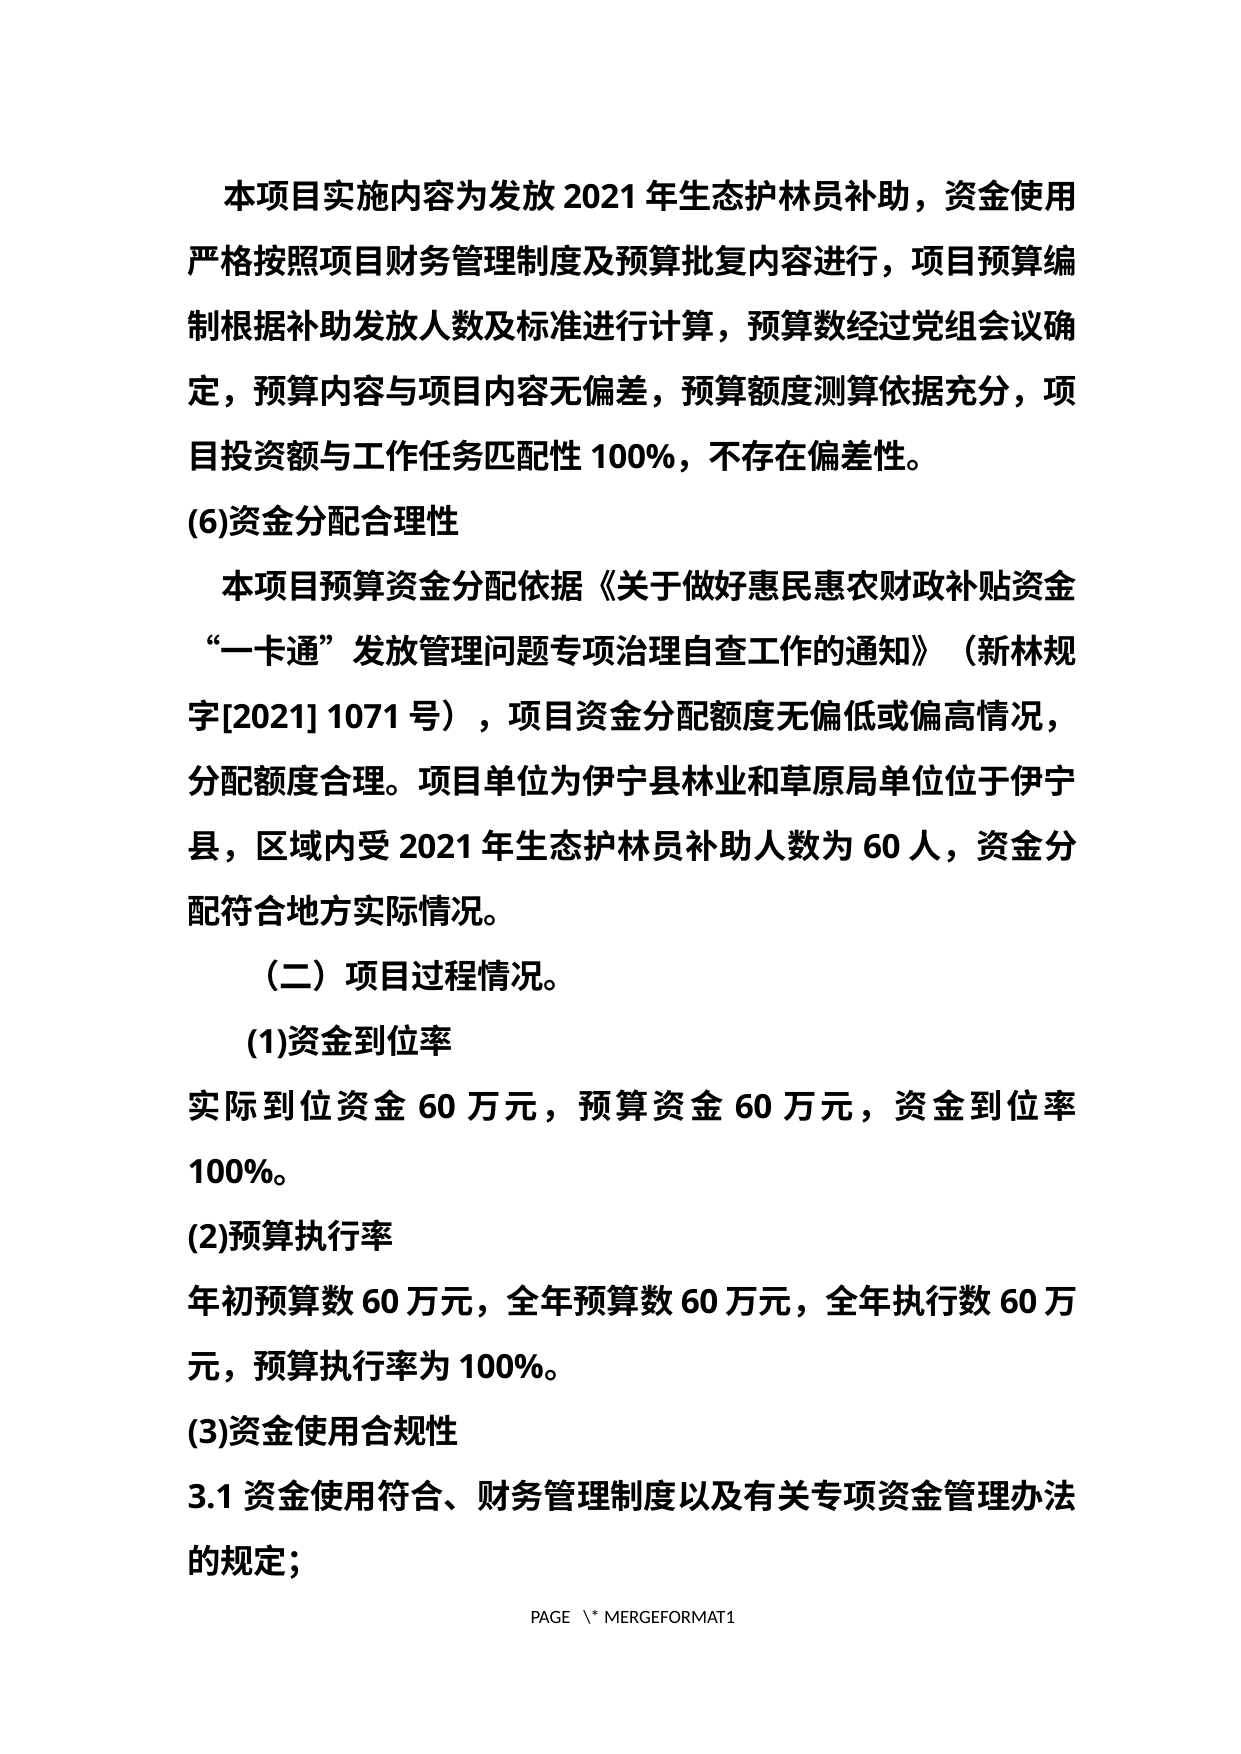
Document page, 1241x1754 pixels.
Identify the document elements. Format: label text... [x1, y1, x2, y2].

text （二）项目过程情况。 [187, 942, 1078, 1007]
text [187, 162, 1078, 942]
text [187, 1007, 1078, 1592]
